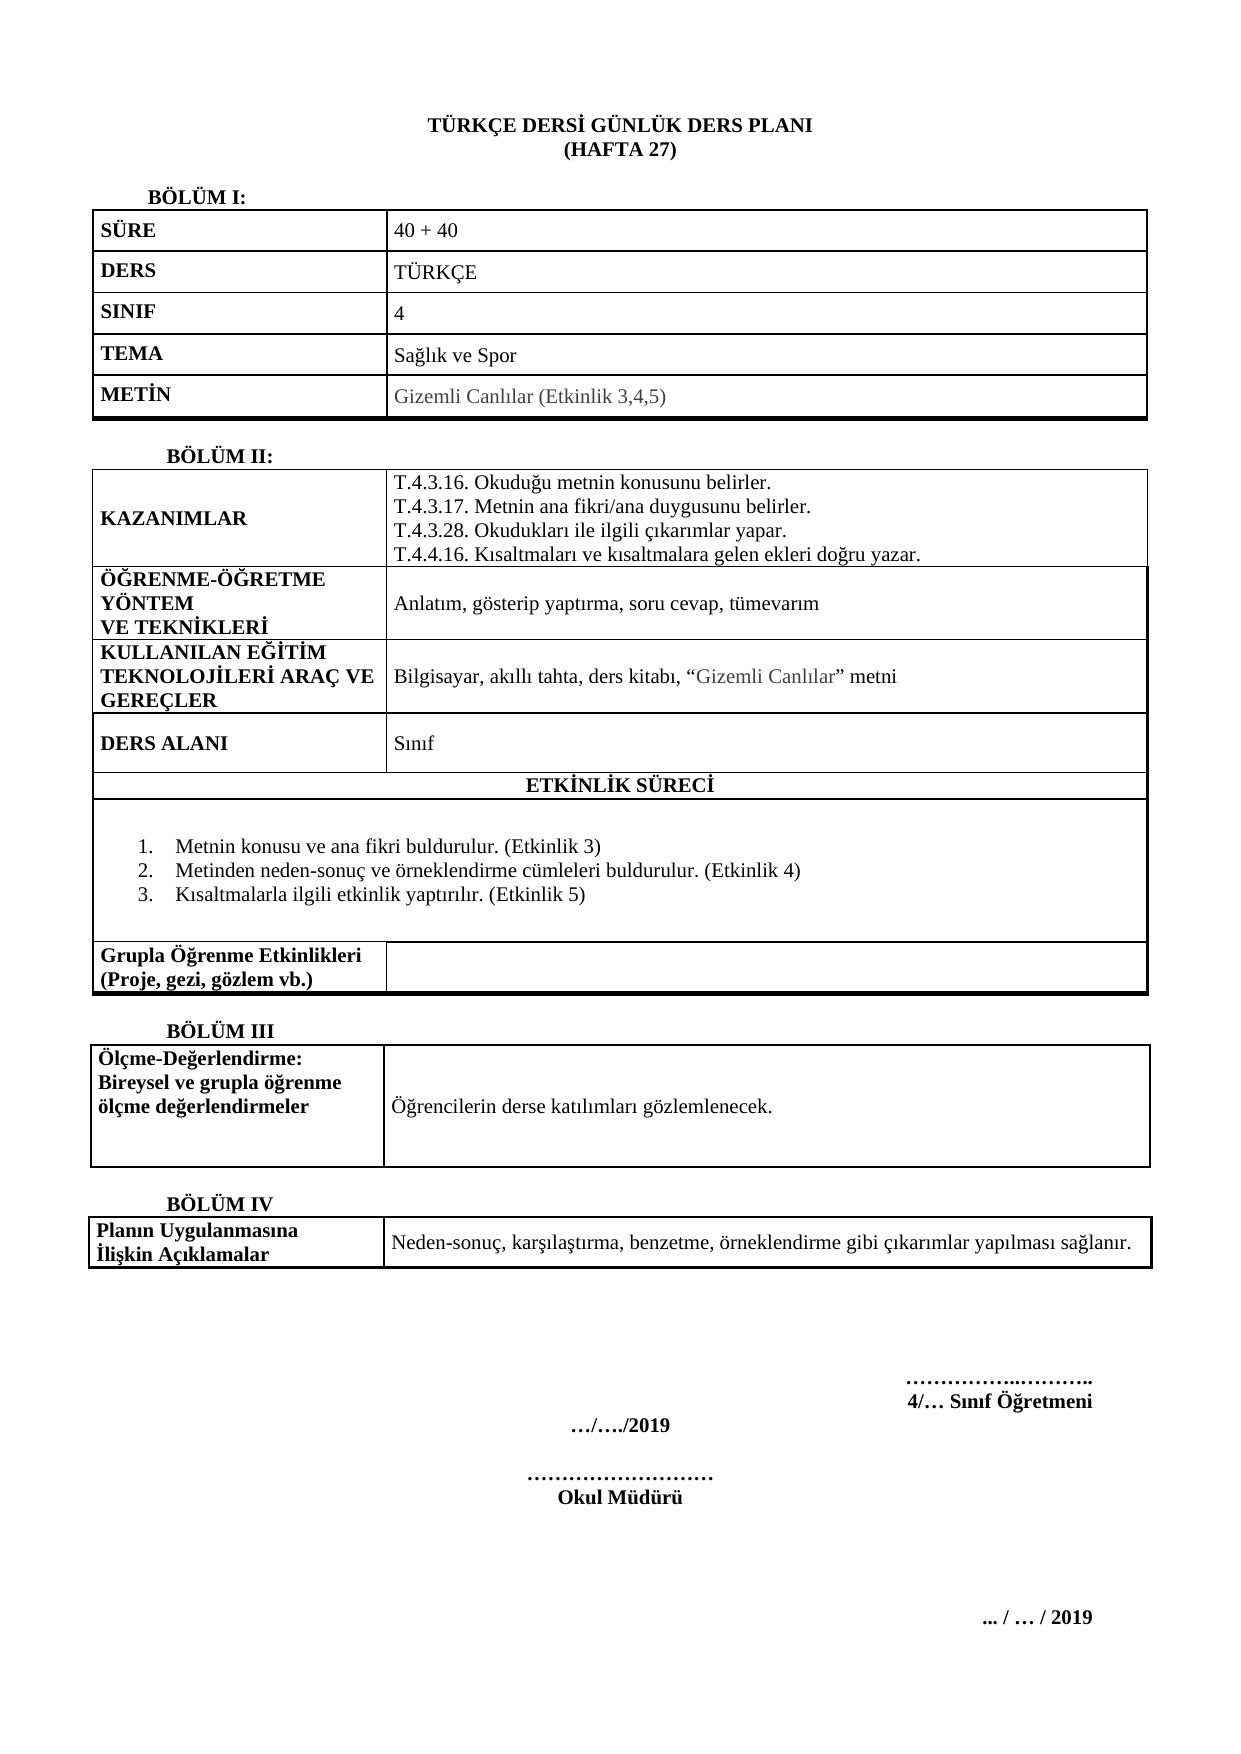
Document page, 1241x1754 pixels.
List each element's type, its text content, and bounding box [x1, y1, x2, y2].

table_header 40 + 40 [388, 211, 1146, 250]
text 4/… Sınıf Öğretmeni [148, 1389, 1092, 1413]
table_cell Bilgisayar, akıllı tahta, ders kitabı, “Gizemli Canlılar” metni [387, 640, 1146, 712]
table_header Öğrencilerin derse katılımları gözlemlenecek. [385, 1046, 1149, 1166]
table_header T.4.3.16. Okuduğu metnin konusunu belirler. T.4.3.17. Metnin ana fikri/ana duygusunu belirler. T.4.3.28. Okudukları ile ilgili çıkarımlar yapar. T.4.4.16. Kısaltmaları ve kısaltmalara gelen ekleri doğru yazar. [387, 470, 1147, 566]
table_cell TEMA [94, 335, 386, 374]
subtitle BÖLÜM IV [148, 1192, 1092, 1216]
table_cell ETKİNLİK SÜRECİ [94, 773, 1146, 797]
table_header SÜRE [94, 211, 386, 250]
table_header Planın Uygulanmasına İlişkin Açıklamalar [90, 1218, 383, 1266]
table_cell Gizemli Canlılar (Etkinlik 3,4,5) [388, 376, 1146, 416]
table_cell Anlatım, gösterip yaptırma, soru cevap, tümevarım [387, 567, 1146, 639]
table_cell Grupla Öğrenme Etkinlikleri (Proje, gezi, gözlem vb.) [94, 942, 386, 991]
table_cell DERS [94, 252, 386, 292]
table_cell Metnin konusu ve ana fikri buldurulur. (Etkinlik 3) Metinden neden-sonuç ve örneklendirme cümleleri buldurulur. (Etkinlik 4) Kısaltmalarla ilgili etkinlik yaptırılır. (Etkinlik 5) [94, 800, 1146, 941]
text BÖLÜM I: [148, 185, 1092, 209]
text (HAFTA 27) [148, 137, 1092, 161]
text TÜRKÇE DERSİ GÜNLÜK DERS PLANI [148, 113, 1092, 137]
table_cell ÖĞRENME-ÖĞRETME YÖNTEM VE TEKNİKLERİ [93, 567, 386, 639]
table_cell SINIF [94, 293, 386, 333]
table_cell [387, 943, 1146, 991]
text ……………………… [148, 1461, 1092, 1485]
text …/…./2019 [148, 1413, 1092, 1437]
text ……………..……….. [148, 1365, 1092, 1389]
table_cell 4 [388, 293, 1146, 333]
subtitle BÖLÜM III [148, 1019, 1092, 1043]
text ... / … / 2019 [148, 1605, 1092, 1629]
table_cell DERS ALANI [94, 714, 386, 772]
text BÖLÜM II: [148, 444, 1092, 468]
table_header Ölçme-Değerlendirme: Bireysel ve grupla öğrenme ölçme değerlendirmeler [92, 1046, 383, 1166]
table_header KAZANIMLAR [93, 470, 386, 566]
table_cell Sınıf [387, 714, 1146, 772]
table_cell Sağlık ve Spor [388, 335, 1146, 374]
table_header Neden-sonuç, karşılaştırma, benzetme, örneklendirme gibi çıkarımlar yapılması sağlanır. [385, 1218, 1150, 1266]
table_cell KULLANILAN EĞİTİM TEKNOLOJİLERİ ARAÇ VE GEREÇLER [93, 640, 386, 712]
text Okul Müdürü [148, 1485, 1092, 1509]
table_cell METİN [94, 376, 386, 416]
table_cell TÜRKÇE [388, 252, 1146, 292]
